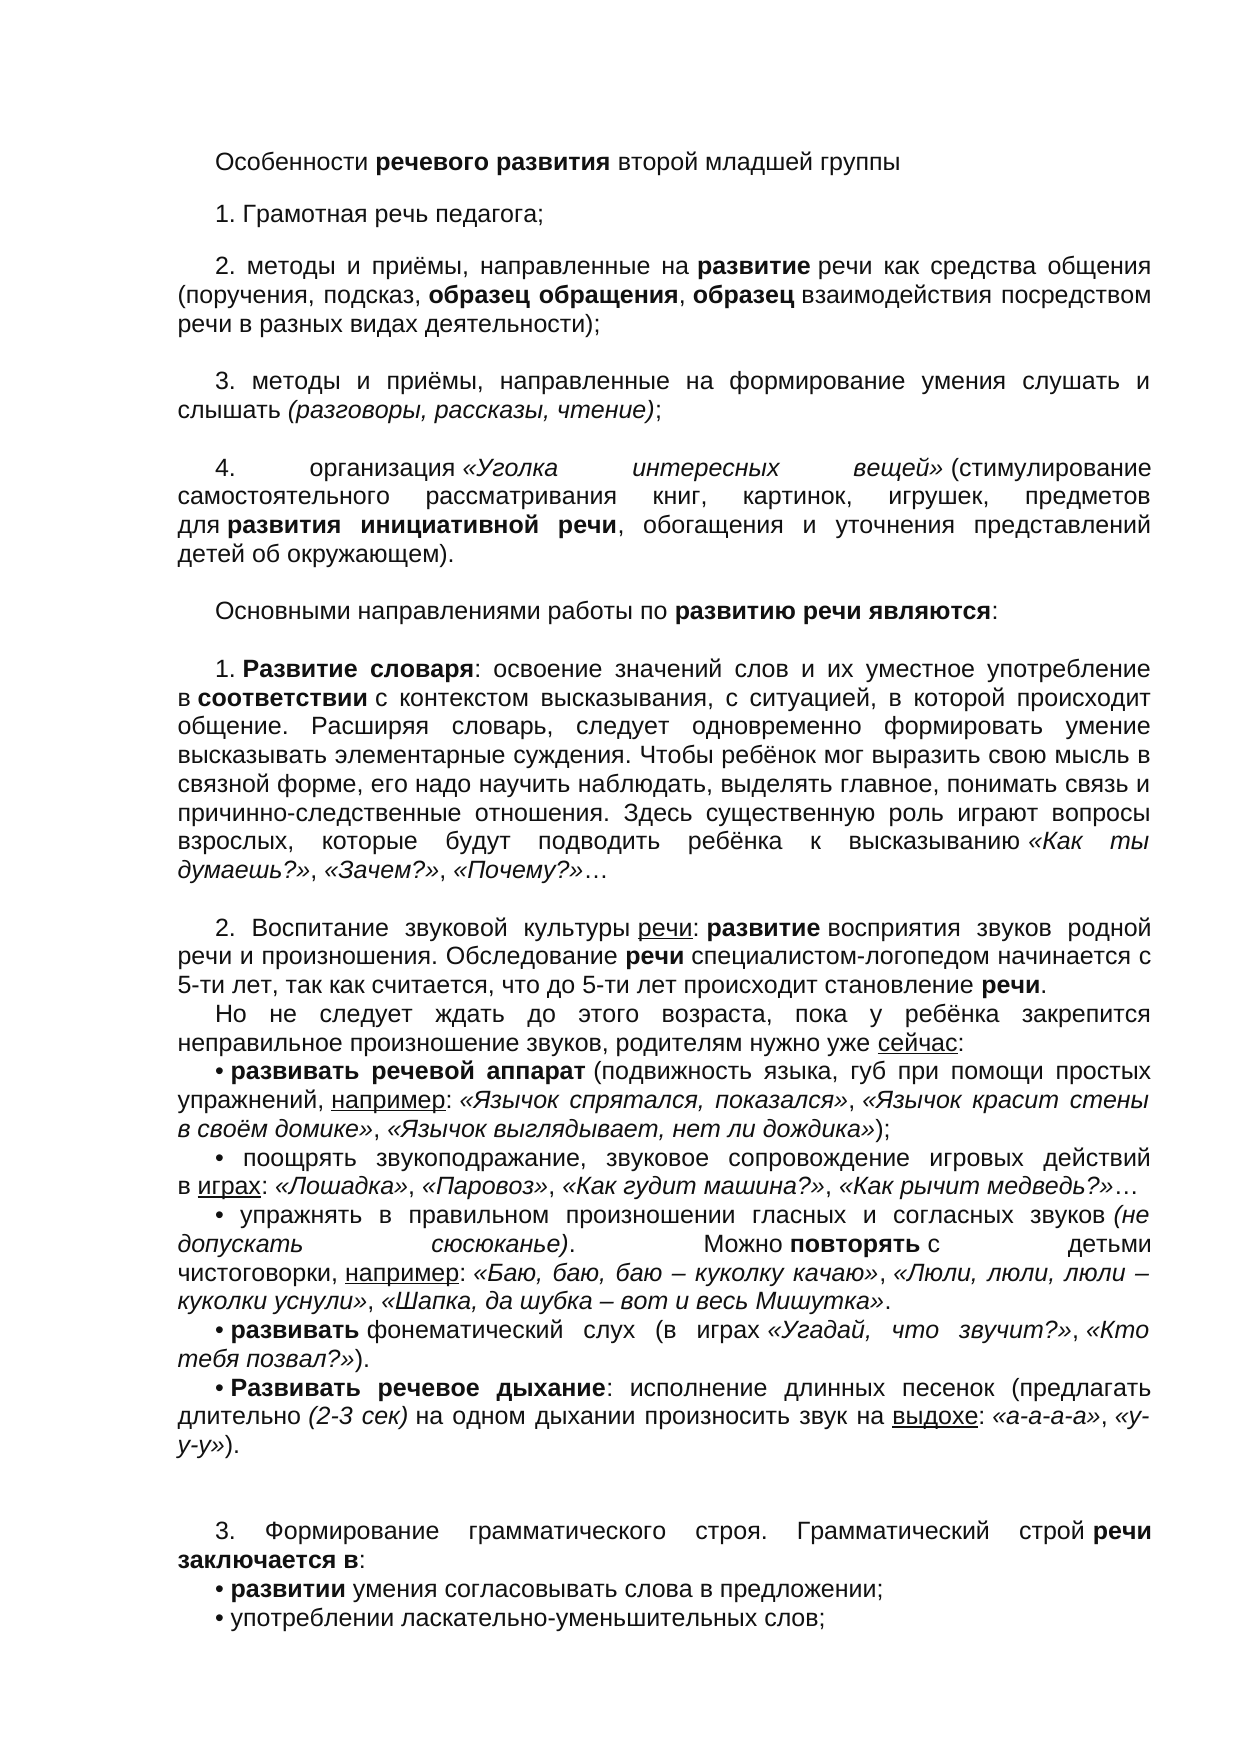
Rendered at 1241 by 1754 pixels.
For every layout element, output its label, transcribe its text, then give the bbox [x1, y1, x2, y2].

text 1. Развитие словаря: освоение значений слов и их уместное употребление в соответствии с контекстом высказывания, с ситуацией, в которой происходит общение. Расширяя словарь, следует одновременно формировать умение высказывать элементарные суждения. Чтобы ребёнок мог выразить свою мысль в связной форме, его надо научить наблюдать, выделять главное, понимать связь и причинно-следственные отношения. Здесь существенную роль играют вопросы взрослых, которые будут подводить ребёнка к высказыванию «Как ты думаешь?», «Зачем?», «Почему?»… [177, 654, 1152, 884]
text 3. методы и приёмы, направленные на формирование умения слушать и слышать (разговоры, рассказы, чтение); [177, 366, 1152, 424]
text 1. Грамотная речь педагога; [177, 199, 1152, 228]
text 3. Формирование грамматического строя. Грамматический строй речи заключается в: [177, 1516, 1152, 1574]
text • развивать речевой аппарат (подвижность языка, губ при помощи простых упражнений, например: «Язычок спрятался, показался», «Язычок красит стены в своём домике», «Язычок выглядывает, нет ли дождика»); [177, 1056, 1152, 1142]
text 2. Воспитание звуковой культуры речи: развитие восприятия звуков родной речи и произношения. Обследование речи специалистом-логопедом начинается с 5-ти лет, так как считается, что до 5-ти лет происходит становление речи. [177, 912, 1152, 999]
text • развивать фонематический слух (в играх «Угадай, что звучит?», «Кто тебя позвал?»). [177, 1315, 1152, 1372]
text 4. организация «Уголка интересных вещей» (стимулирование самостоятельного рассматривания книг, картинок, игрушек, предметов для развития инициативной речи, обогащения и уточнения представлений детей об окружающем). [177, 452, 1152, 567]
text • развитии умения согласовывать слова в предложении; [177, 1574, 1152, 1602]
text • употреблении ласкательно-уменьшительных слов; [177, 1602, 1152, 1631]
text • Развивать речевое дыхание: исполнение длинных песенок (предлагать длительно (2-3 сек) на одном дыхании произносить звук на выдохе: «а-а-а-а», «у-у-у»). [177, 1372, 1152, 1459]
text • упражнять в правильном произношении гласных и согласных звуков (не допускать сюсюканье). Можно повторять с детьми чистоговорки, например: «Баю, баю, баю – куколку качаю», «Люли, люли, люли – куколки уснули», «Шапка, да шубка – вот и весь Мишутка». [177, 1200, 1152, 1315]
text • поощрять звукоподражание, звуковое сопровождение игровых действий в играх: «Лошадка», «Паровоз», «Как гудит машина?», «Как рычит медведь?»… [177, 1142, 1152, 1200]
text Особенности речевого развития второй младшей группы [177, 147, 1152, 176]
text 2. методы и приёмы, направленные на развитие речи как средства общения (поручения, подсказ, образец обращения, образец взаимодействия посредством речи в разных видах деятельности); [177, 251, 1152, 337]
text Основными направлениями работы по развитию речи являются: [177, 596, 1152, 625]
text Но не следует ждать до этого возраста, пока у ребёнка закрепится неправильное произношение звуков, родителям нужно уже сейчас: [177, 999, 1152, 1056]
